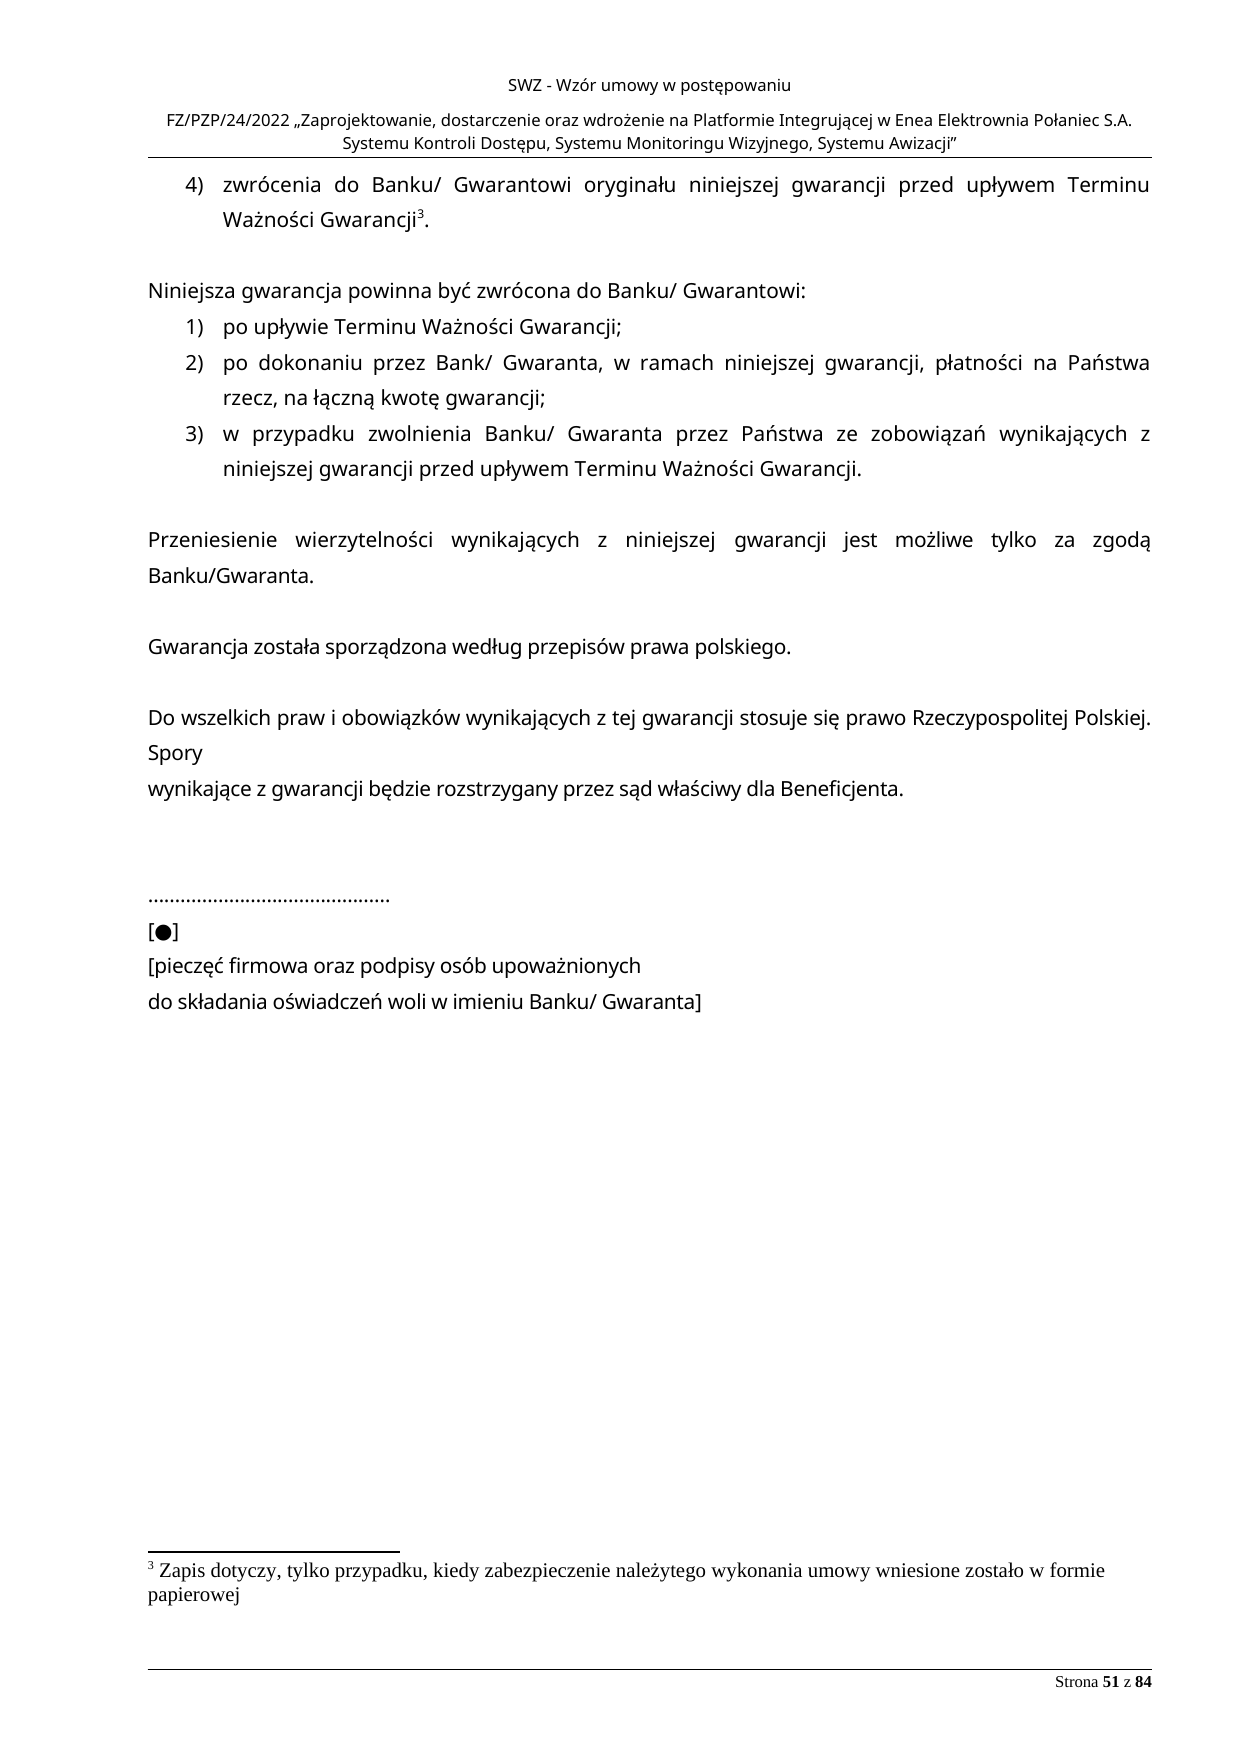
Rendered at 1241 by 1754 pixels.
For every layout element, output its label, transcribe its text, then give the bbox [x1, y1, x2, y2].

text do składania oświadczeń woli w imieniu Banku/ Gwaranta] [148, 987, 1152, 1016]
text Gwarancja została sporządzona według przepisów prawa polskiego. [148, 632, 1152, 660]
text [pieczęć firmowa oraz podpisy osób upoważnionych [148, 952, 1152, 980]
list po upływie Terminu Ważności Gwarancji; [185, 312, 1152, 341]
text ……………………………………… [148, 881, 1152, 909]
text Do wszelkich praw i obowiązków wynikających z tej gwarancji stosuje się prawo Rzeczypospolitej Polskiej. Spory [148, 703, 1152, 767]
list po dokonaniu przez Bank/ Gwaranta, w ramach niniejszej gwarancji, płatności na Państwa rzecz, na łączną kwotę gwarancji; [185, 348, 1152, 412]
text Przeniesienie wierzytelności wynikających z niniejszej gwarancji jest możliwe tylko za zgodą Banku/Gwaranta. [148, 525, 1152, 589]
list w przypadku zwolnienia Banku/ Gwaranta przez Państwa ze zobowiązań wynikających z niniejszej gwarancji przed upływem Terminu Ważności Gwarancji. [185, 419, 1152, 483]
text Niniejsza gwarancja powinna być zwrócona do Banku/ Gwarantowi: [148, 277, 1152, 305]
text [●] [148, 916, 1152, 944]
text wynikające z gwarancji będzie rozstrzygany przez sąd właściwy dla Beneficjenta. [148, 774, 1152, 802]
list zwrócenia do Banku/ Gwarantowi oryginału niniejszej gwarancji przed upływem Terminu Ważności Gwarancji. [185, 170, 1152, 234]
